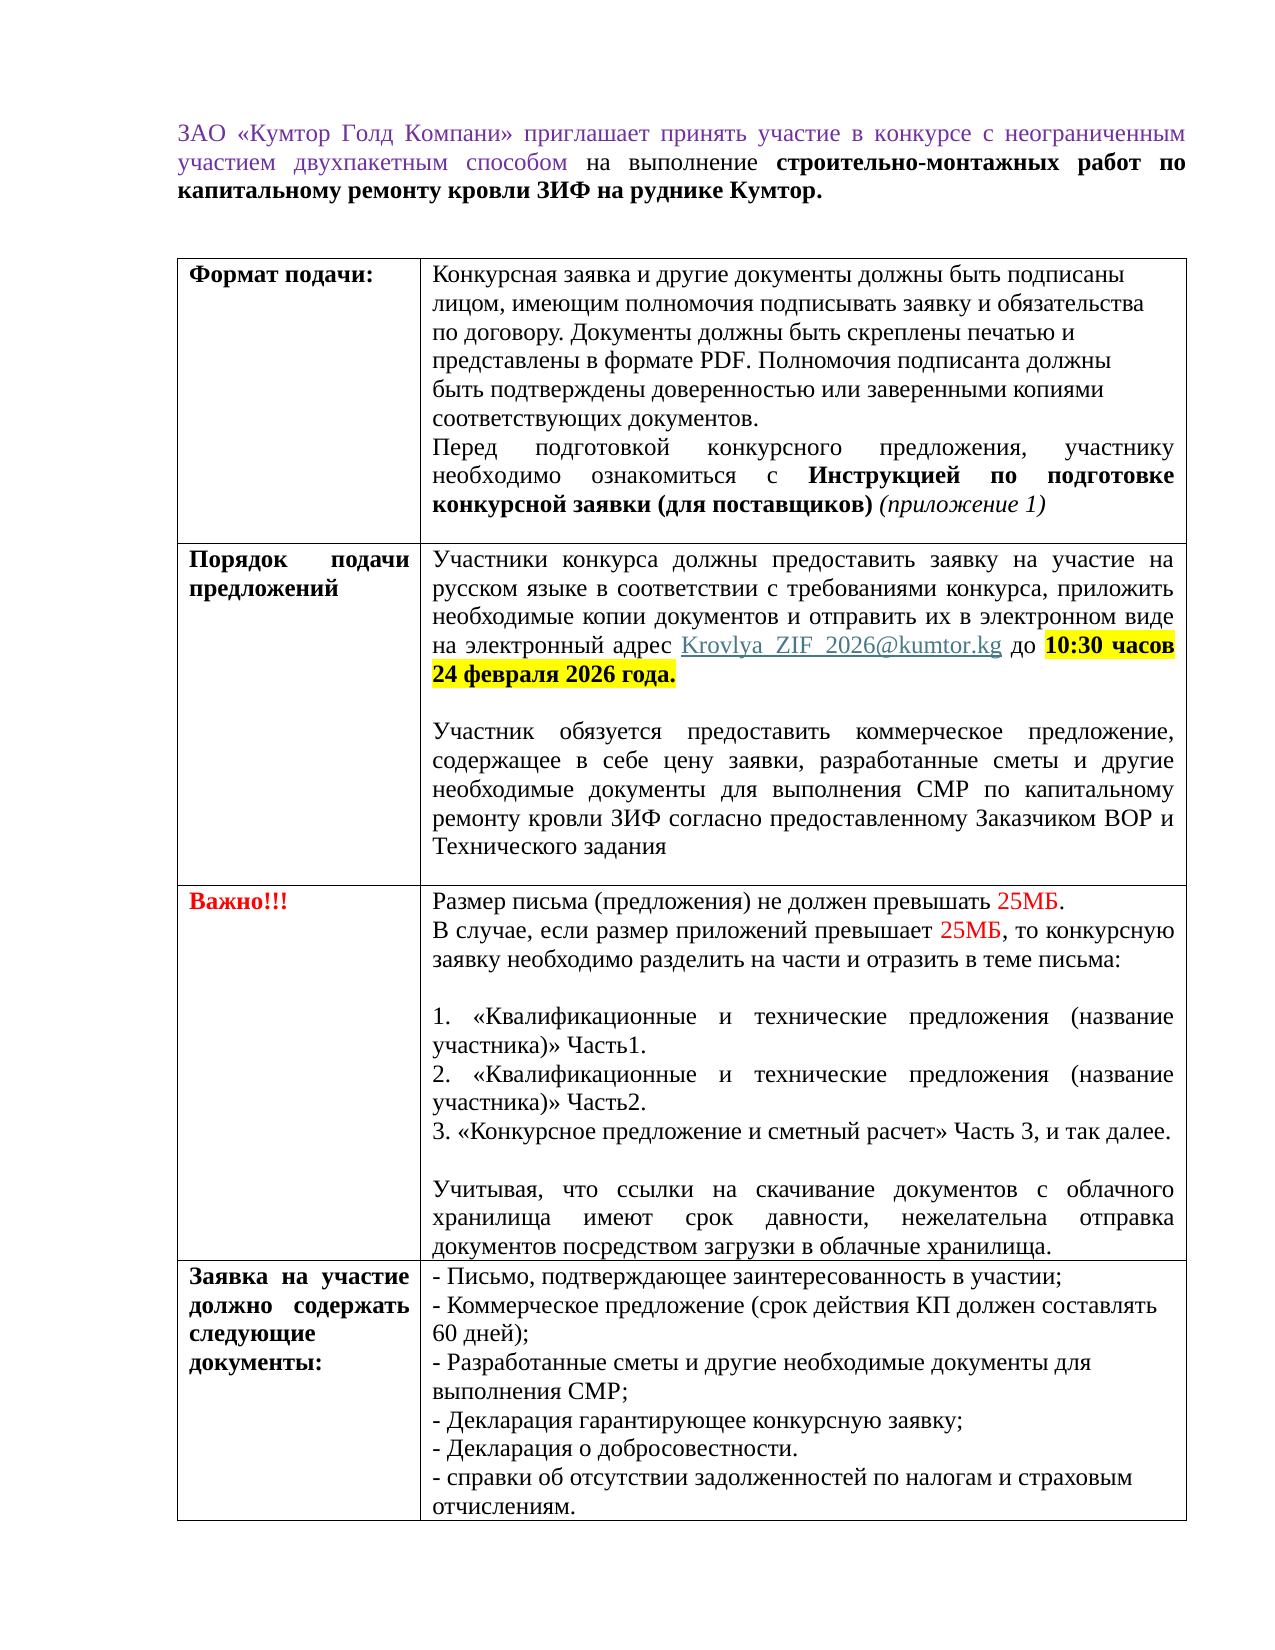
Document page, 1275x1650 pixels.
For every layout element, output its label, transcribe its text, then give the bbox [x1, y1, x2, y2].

table_header Конкурсная заявка и другие документы должны быть подписаны лицом, имеющим полномочия подписывать заявку и обязательства по договору. Документы должны быть скреплены печатью и представлены в формате PDF. Полномочия подписанта должны быть подтверждены доверенностью или заверенными копиями соответствующих документов. Перед подготовкой конкурсного предложения, участнику необходимо ознакомиться с Инструкцией по подготовке конкурсной заявки (для поставщиков) (приложение 1) [421, 259, 1186, 543]
table_cell Размер письма (предложения) не должен превышать 25МБ. В случае, если размер приложений превышает 25МБ, то конкурсную заявку необходимо разделить на части и отразить в теме письма: 1. «Квалификационные и технические предложения (название участника)» Часть1. 2. «Квалификационные и технические предложения (название участника)» Часть2. 3. «Конкурсное предложение и сметный расчет» Часть 3, и так далее. Учитывая, что ссылки на скачивание документов с облачного хранилища имеют срок давности, нежелательна отправка документов посредством загрузки в облачные хранилища. [421, 886, 1186, 1260]
table_cell - Письмо, подтверждающее заинтересованность в участии; - Коммерческое предложение (срок действия КП должен составлять 60 дней); - Разработанные сметы и другие необходимые документы для выполнения СМР; - Декларация гарантирующее конкурсную заявку; - Декларация о добросовестности. - справки об отсутствии задолженностей по налогам и страховым отчислениям. [421, 1261, 1186, 1520]
text ЗАО «Кумтор Голд Компани» приглашает принять участие в конкурсе с неограниченным участием двухпакетным способом на выполнение строительно-монтажных работ по капитальному ремонту кровли ЗИФ на руднике Кумтор. [177, 118, 1186, 204]
table_header Формат подачи: [178, 259, 420, 543]
table_cell Заявка на участие должно содержать следующие документы: [178, 1261, 420, 1520]
table_cell Участники конкурса должны предоставить заявку на участие на русском языке в соответствии с требованиями конкурса, приложить необходимые копии документов и отправить их в электронном виде на электронный адрес Krovlya_ZIF_2026@kumtor.kg до 10:30 часов 24 февраля 2026 года. Участник обязуется предоставить коммерческое предложение, содержащее в себе цену заявки, разработанные сметы и другие необходимые документы для выполнения СМР по капитальному ремонту кровли ЗИФ согласно предоставленному Заказчиком ВОР и Технического задания [421, 544, 1186, 885]
table_cell Важно!!! [178, 886, 420, 1260]
table_cell Порядок подачи предложений [178, 544, 420, 885]
